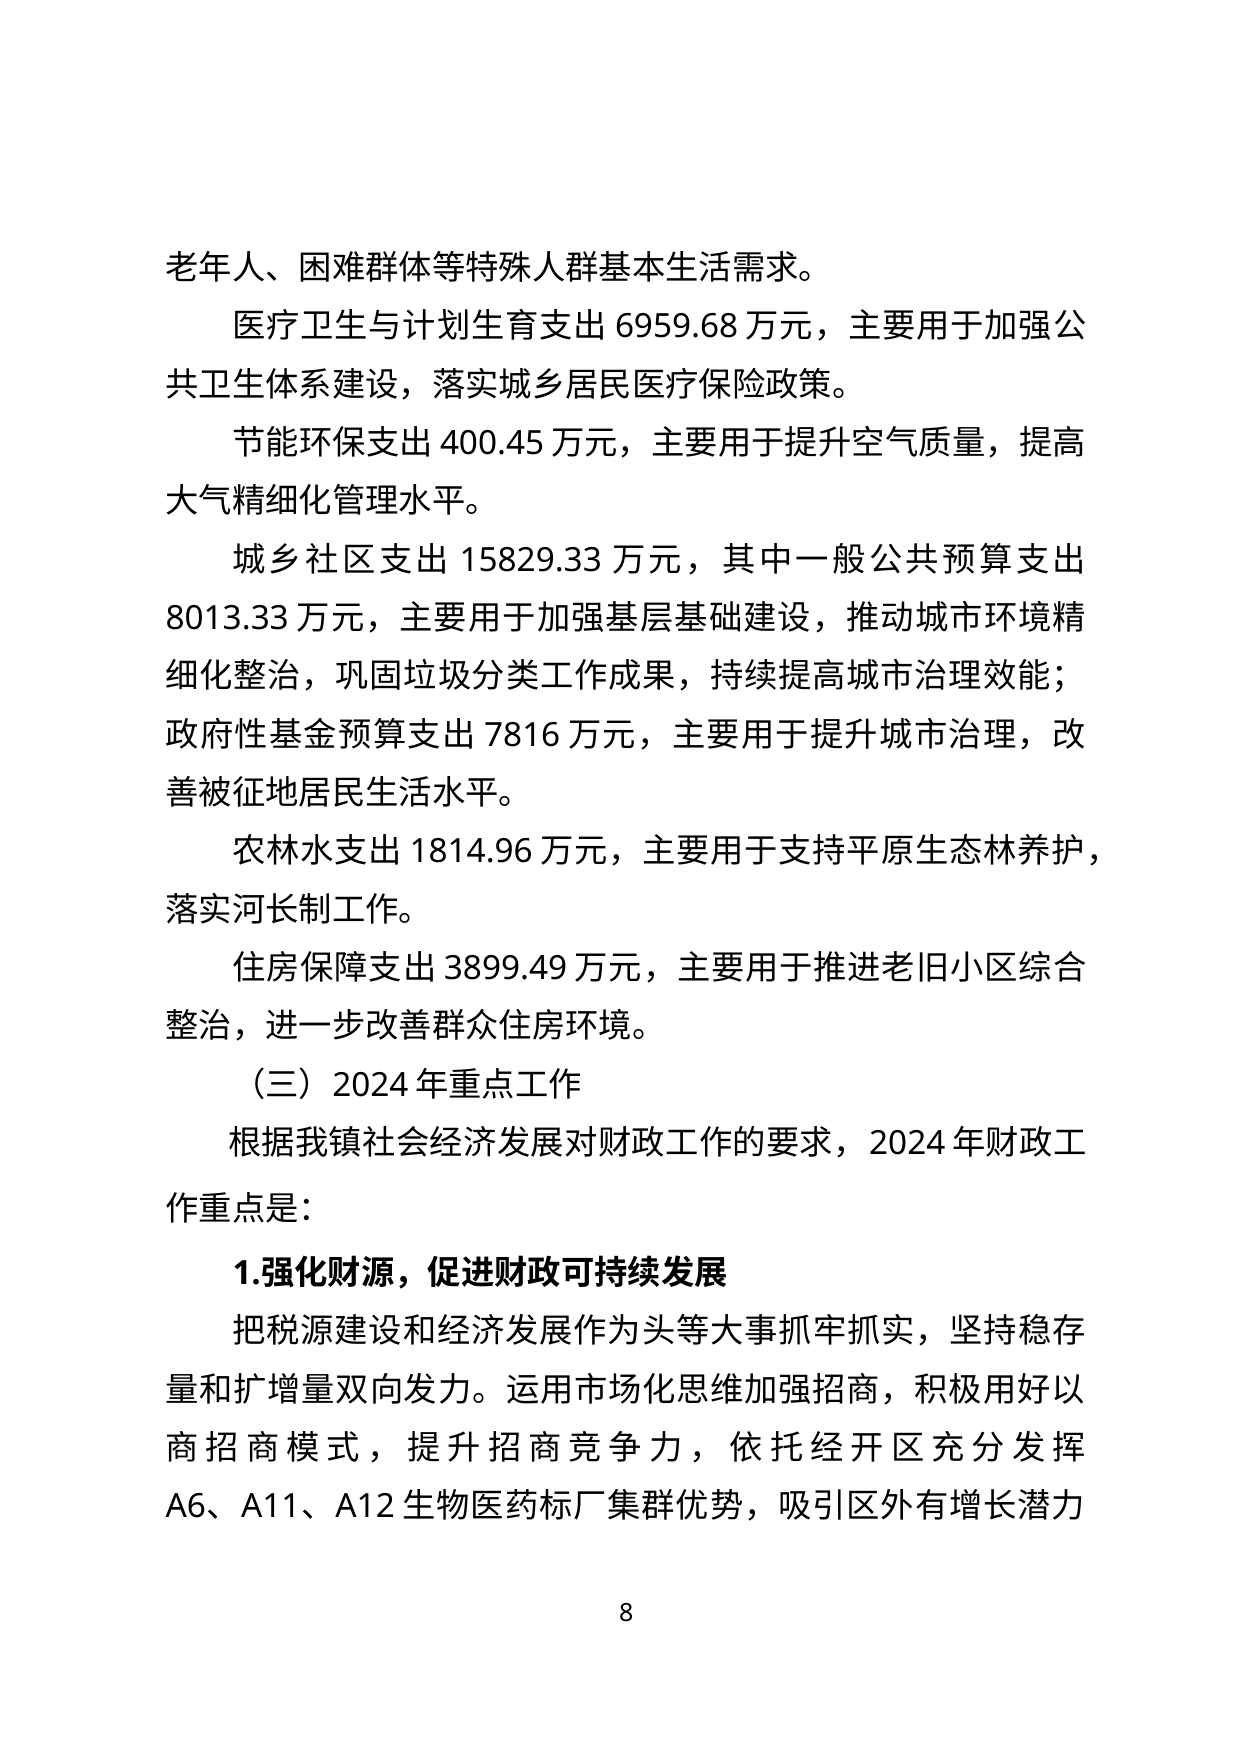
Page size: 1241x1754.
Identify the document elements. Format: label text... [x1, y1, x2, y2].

text 城乡社区支出15829.33万元，其中一般公共预算支出8013.33万元，主要用于加强基层基础建设，推动城市环境精细化整治，巩固垃圾分类工作成果，持续提高城市治理效能；政府性基金预算支出7816万元，主要用于提升城市治理，改善被征地居民生活水平。 [165, 524, 1087, 816]
text （三）2024年重点工作 [165, 1049, 1087, 1108]
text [165, 233, 1087, 291]
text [165, 1296, 1087, 1529]
text 节能环保支出400.45万元，主要用于提升空气质量，提高大气精细化管理水平。 [165, 408, 1087, 524]
text 农林水支出1814.96万元，主要用于支持平原生态林养护，落实河长制工作。 [165, 816, 1087, 933]
text 1.强化财源，促进财政可持续发展 [165, 1238, 1087, 1296]
text 住房保障支出3899.49万元，主要用于推进老旧小区综合整治，进一步改善群众住房环境。 [165, 933, 1087, 1049]
text 医疗卫生与计划生育支出6959.68万元，主要用于加强公共卫生体系建设，落实城乡居民医疗保险政策。 [165, 291, 1087, 408]
text 根据我镇社会经济发展对财政工作的要求，2024年财政工作重点是： [165, 1108, 1087, 1238]
